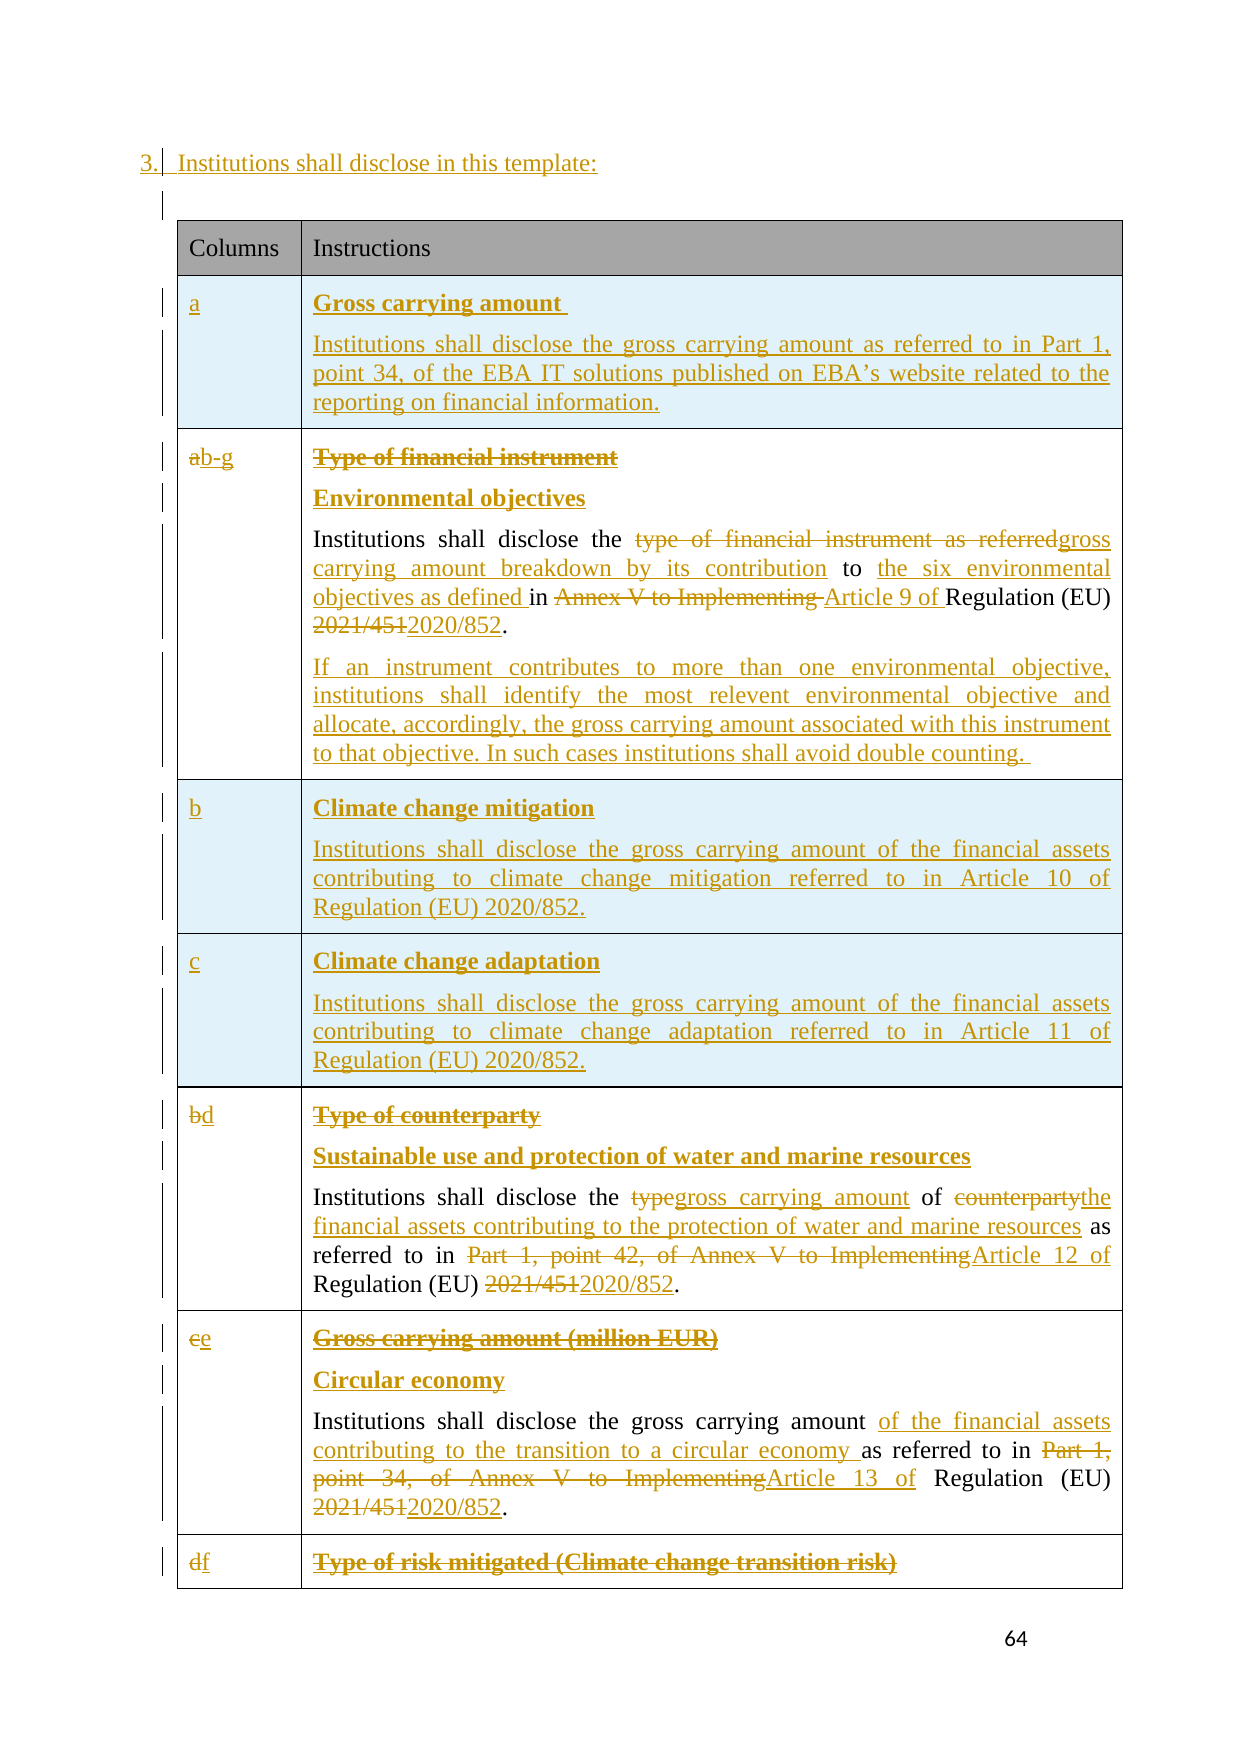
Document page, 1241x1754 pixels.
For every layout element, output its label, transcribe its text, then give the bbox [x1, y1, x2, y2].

table_cell [178, 1311, 301, 1533]
table_cell Columns [178, 221, 301, 275]
table_cell Institutions shall disclose the of as referred to in Regulation (EU) . [302, 1088, 1122, 1310]
table_cell [178, 429, 301, 779]
table_cell [178, 1088, 301, 1310]
table_cell Instructions [302, 221, 1122, 275]
table_cell [178, 1535, 301, 1588]
table_cell Institutions shall disclose the to in Regulation (EU) . [302, 429, 1122, 779]
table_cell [302, 1535, 1122, 1588]
table_cell Institutions shall disclose the gross carrying amount as referred to in Regulation (EU) . [302, 1311, 1122, 1533]
